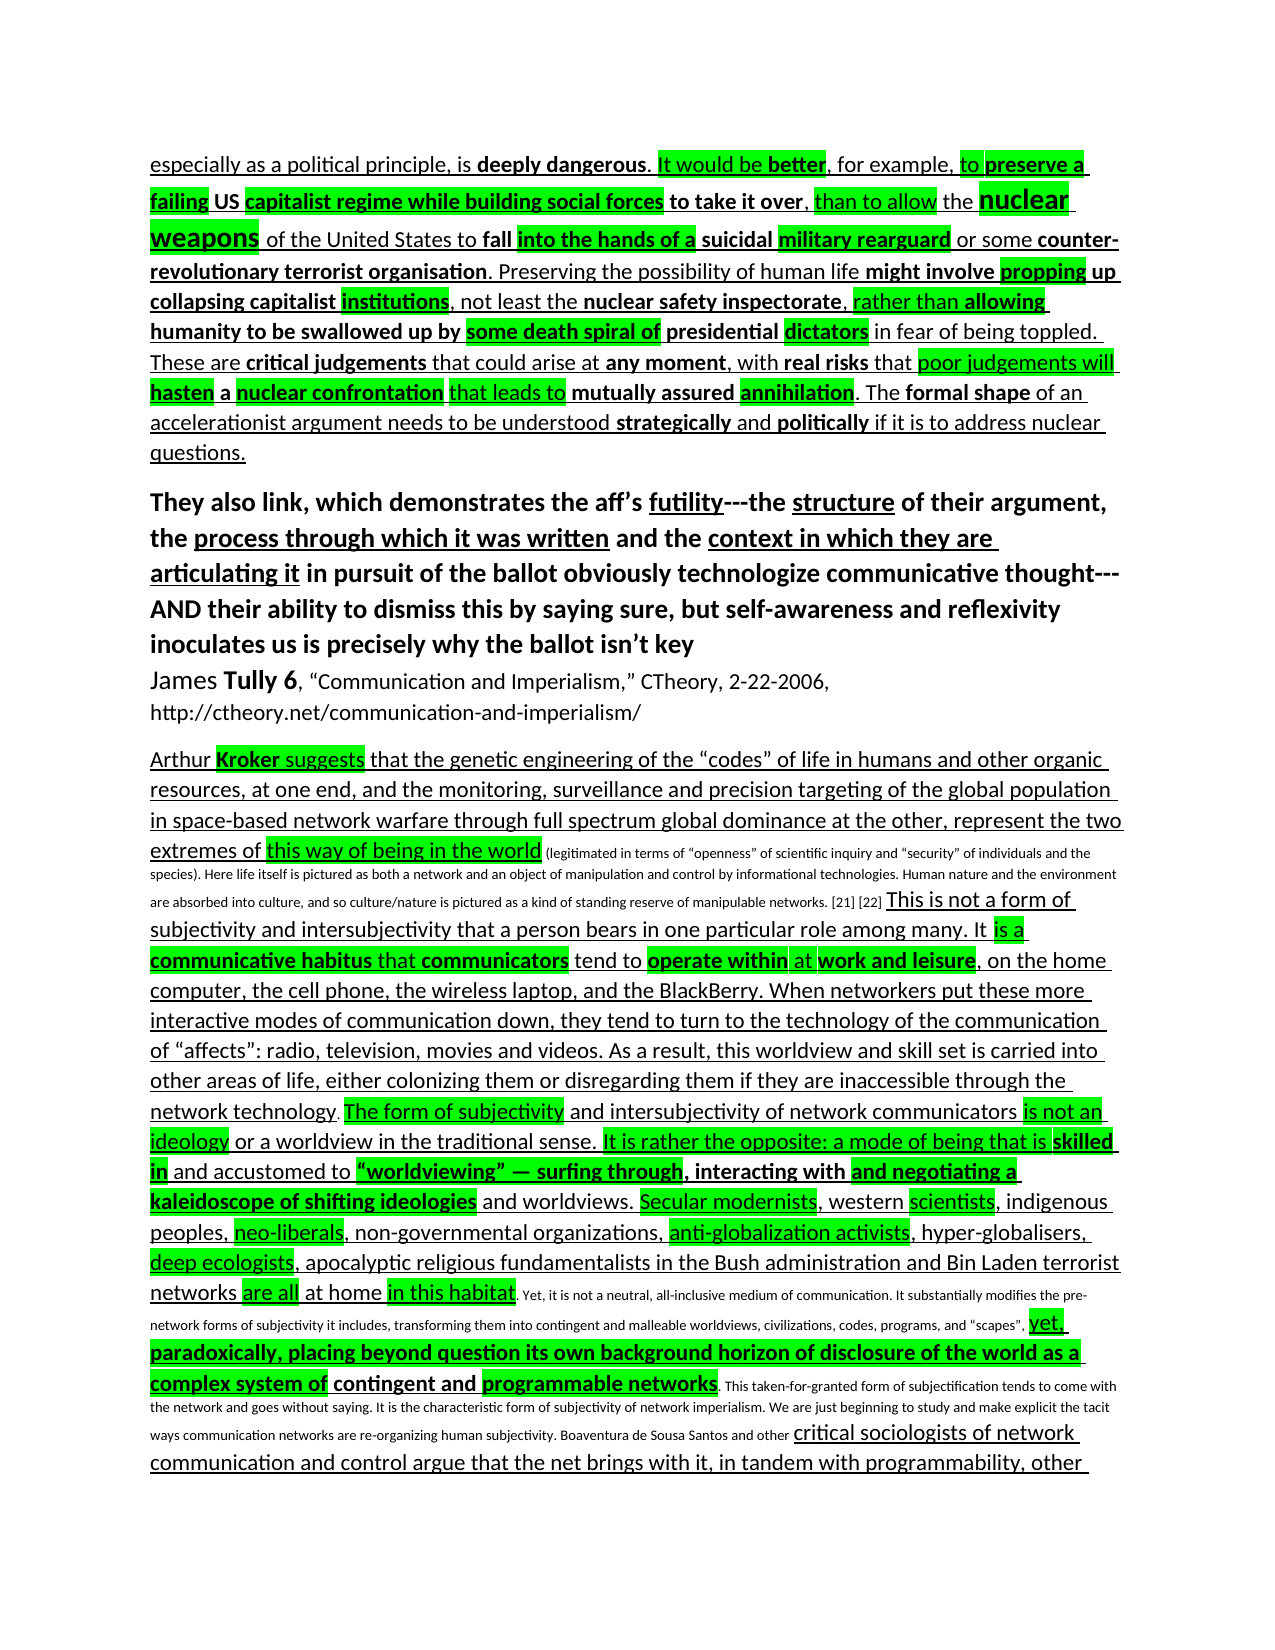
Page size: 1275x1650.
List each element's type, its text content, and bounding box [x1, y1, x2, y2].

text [150, 150, 1125, 466]
text James Tully 6, “Communication and Imperialism,” CTheory, 2-22-2006, http://ctheory.net/communication-and-imperialism/ [150, 663, 1125, 727]
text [150, 745, 1125, 1476]
subtitle They also link, which demonstrates the aff’s futility---the structure of their argument, the process through which it was written and the context in which they are articulating it in pursuit of the ballot obviously technologize communicative thought---AND their ability to dismiss this by saying sure, but self-awareness and reflexivity inoculates us is precisely why the ballot isn’t key [150, 485, 1125, 661]
